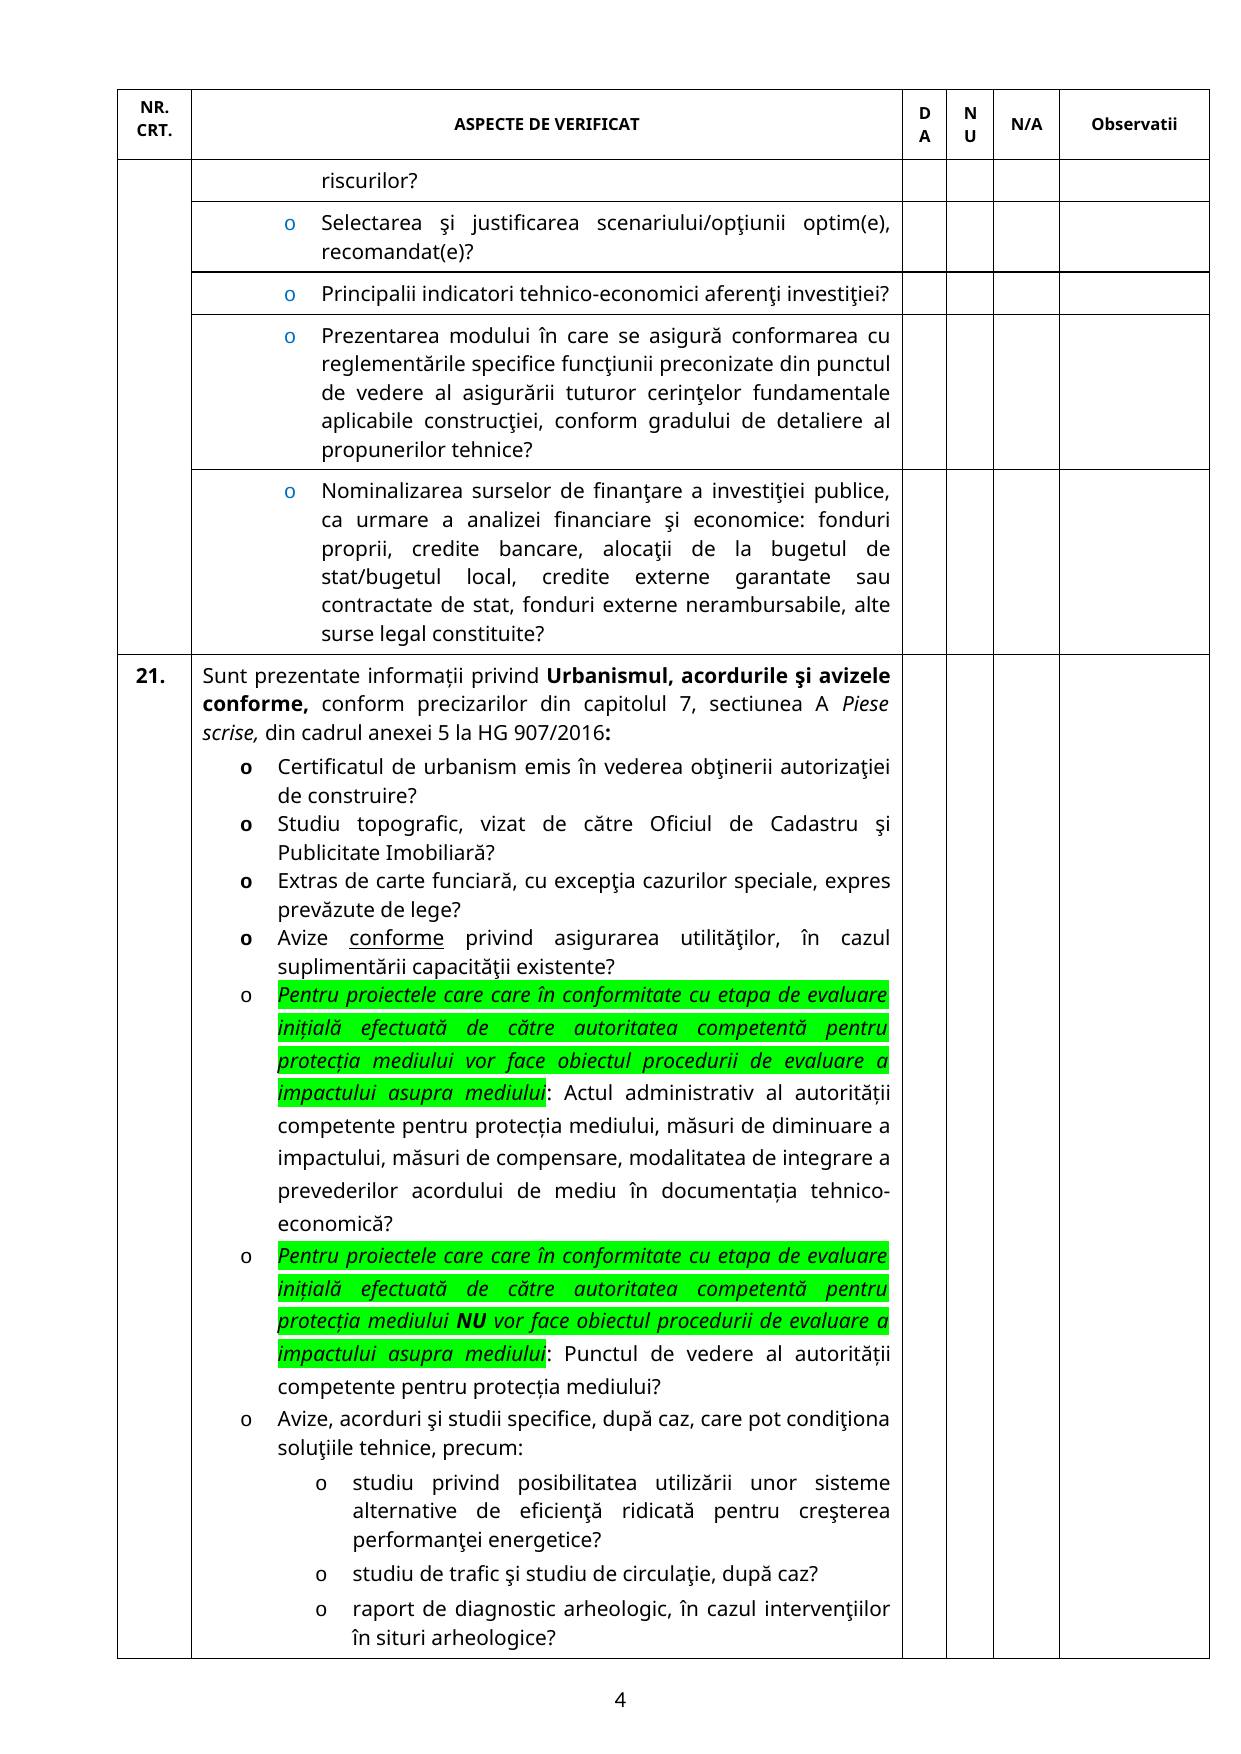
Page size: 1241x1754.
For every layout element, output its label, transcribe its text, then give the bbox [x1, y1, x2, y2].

table_cell [1060, 655, 1209, 1657]
table_cell [903, 655, 946, 1657]
table_cell [1060, 273, 1209, 313]
table_cell [118, 655, 191, 1657]
table_cell [947, 470, 993, 654]
table_cell Principalii indicatori tehnico-economici aferenţi investiţiei? [192, 273, 902, 313]
table_cell [903, 202, 946, 271]
table_cell Prezentarea modului în care se asigură conformarea cu reglementările specifice funcţiunii preconizate din punctul de vedere al asigurării tuturor cerinţelor fundamentale aplicabile construcţiei, conform gradului de detaliere al propunerilor tehnice? [192, 315, 902, 469]
table_cell [994, 160, 1059, 201]
table_cell [994, 470, 1059, 654]
table_header DA [903, 90, 946, 159]
table_cell [903, 160, 946, 201]
table_cell [903, 273, 946, 313]
table_cell [947, 273, 993, 313]
table_cell [947, 315, 993, 469]
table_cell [192, 160, 902, 201]
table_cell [192, 655, 902, 1657]
table_cell [1060, 470, 1209, 654]
table_cell Selectarea şi justificarea scenariului/opţiunii optim(e), recomandat(e)? [192, 202, 902, 271]
table_header Observatii [1060, 90, 1209, 159]
table_header ASPECTE DE VERIFICAT [192, 90, 902, 159]
table_cell [947, 202, 993, 271]
table_cell [903, 315, 946, 469]
table_cell [994, 273, 1059, 313]
table_cell [947, 655, 993, 1657]
table_cell [1060, 315, 1209, 469]
table_header NU [947, 90, 993, 159]
table_cell [994, 655, 1059, 1657]
table_cell [1060, 202, 1209, 271]
table_header N/A [994, 90, 1059, 159]
table_cell [1060, 160, 1209, 201]
table_cell [994, 202, 1059, 271]
table_cell [947, 160, 993, 201]
table_header NR. CRT. [118, 90, 191, 159]
table_cell [903, 470, 946, 654]
table_cell Nominalizarea surselor de finanţare a investiţiei publice, ca urmare a analizei financiare şi economice: fonduri proprii, credite bancare, alocaţii de la bugetul de stat/bugetul local, credite externe garantate sau contractate de stat, fonduri externe nerambursabile, alte surse legal constituite? [192, 470, 902, 654]
table_cell [994, 315, 1059, 469]
